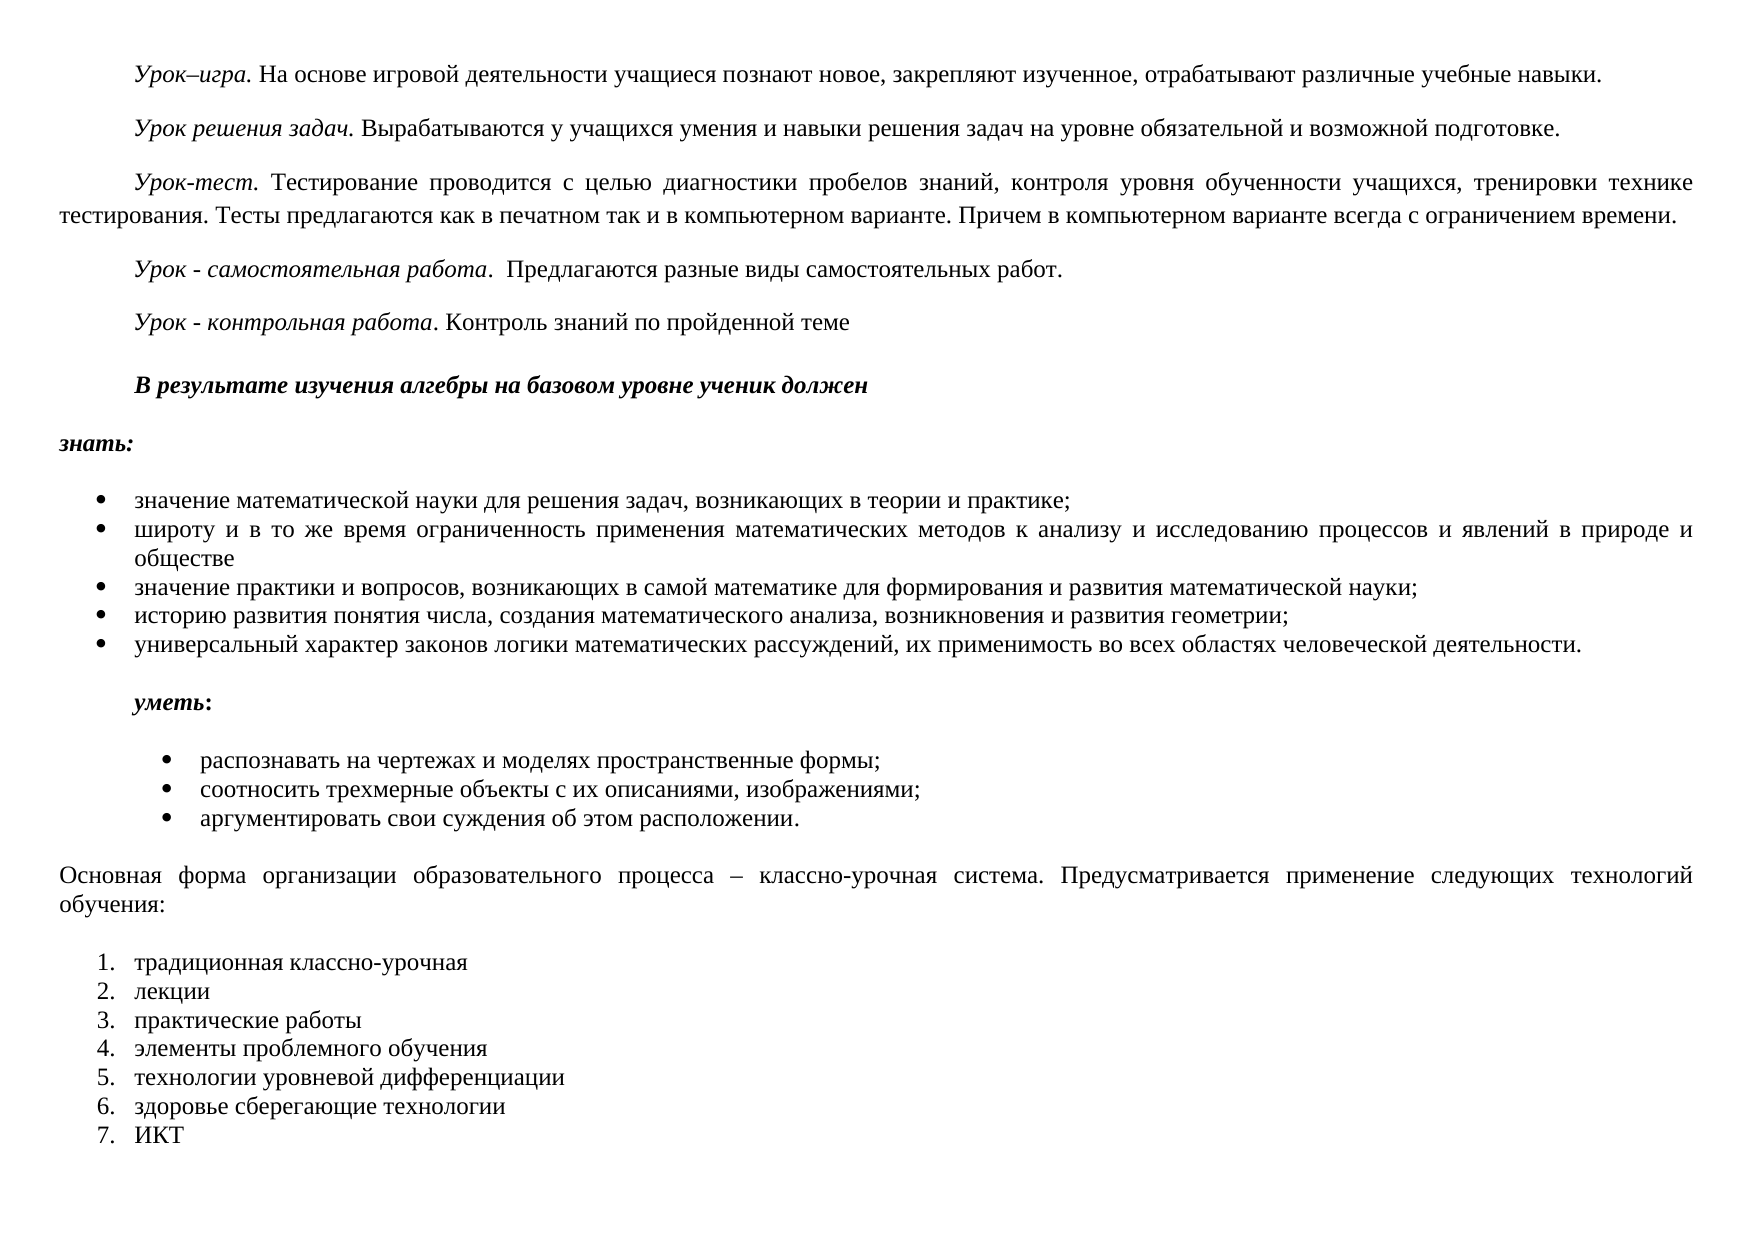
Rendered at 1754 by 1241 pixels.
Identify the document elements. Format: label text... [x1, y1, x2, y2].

list технологии уровневой дифференциации [97, 1062, 1695, 1091]
list историю развития понятия числа, создания математического анализа, возникновения и развития геометрии; [97, 601, 1695, 629]
list элементы проблемного обучения [97, 1033, 1695, 1062]
list универсальный характер законов логики математических рассуждений, их применимость во всех областях человеческой деятельности. [97, 629, 1695, 658]
text уметь: [134, 687, 1695, 716]
list традиционная классно-урочная [97, 947, 1695, 976]
text Урок–игра. На основе игровой деятельности учащиеся познают новое, закрепляют изученное, отрабатывают различные учебные навыки. [59, 59, 1695, 88]
list широту и в то же время ограниченность применения математических методов к анализу и исследованию процессов и явлений в природе и обществе [97, 514, 1695, 572]
text Урок-тест. Тестирование проводится с целью диагностики пробелов знаний, контроля уровня обученности учащихся, тренировки технике тестирования. Тесты предлагаются как в печатном так и в компьютерном варианте. Причем в компьютерном варианте всегда с ограничением времени. [59, 167, 1695, 228]
list ИКТ [97, 1120, 1695, 1148]
text В результате изучения алгебры на базовом уровне ученик должен [59, 370, 1695, 398]
list аргументировать свои суждения об этом расположении. [162, 803, 1695, 831]
list значение практики и вопросов, возникающих в самой математике для формирования и развития математической науки; [97, 572, 1695, 601]
list распознавать на чертежах и моделях пространственные формы; [162, 745, 1695, 774]
text Урок - контрольная работа. Контроль знаний по пройденной теме [59, 307, 1695, 336]
list соотносить трехмерные объекты с их описаниями, изображениями; [162, 774, 1695, 803]
text Основная форма организации образовательного процесса – классно-урочная система. Предусматривается применение следующих технологий обучения: [59, 861, 1695, 918]
list значение математической науки для решения задач, возникающих в теории и практике; [97, 486, 1695, 514]
list практические работы [97, 1005, 1695, 1033]
text Урок - самостоятельная работа. Предлагаются разные виды самостоятельных работ. [59, 254, 1695, 282]
list лекции [97, 976, 1695, 1005]
text знать: [59, 428, 1695, 456]
list здоровье сберегающие технологии [97, 1091, 1695, 1120]
text Урок решения задач. Вырабатываются у учащихся умения и навыки решения задач на уровне обязательной и возможной подготовке. [59, 113, 1695, 142]
